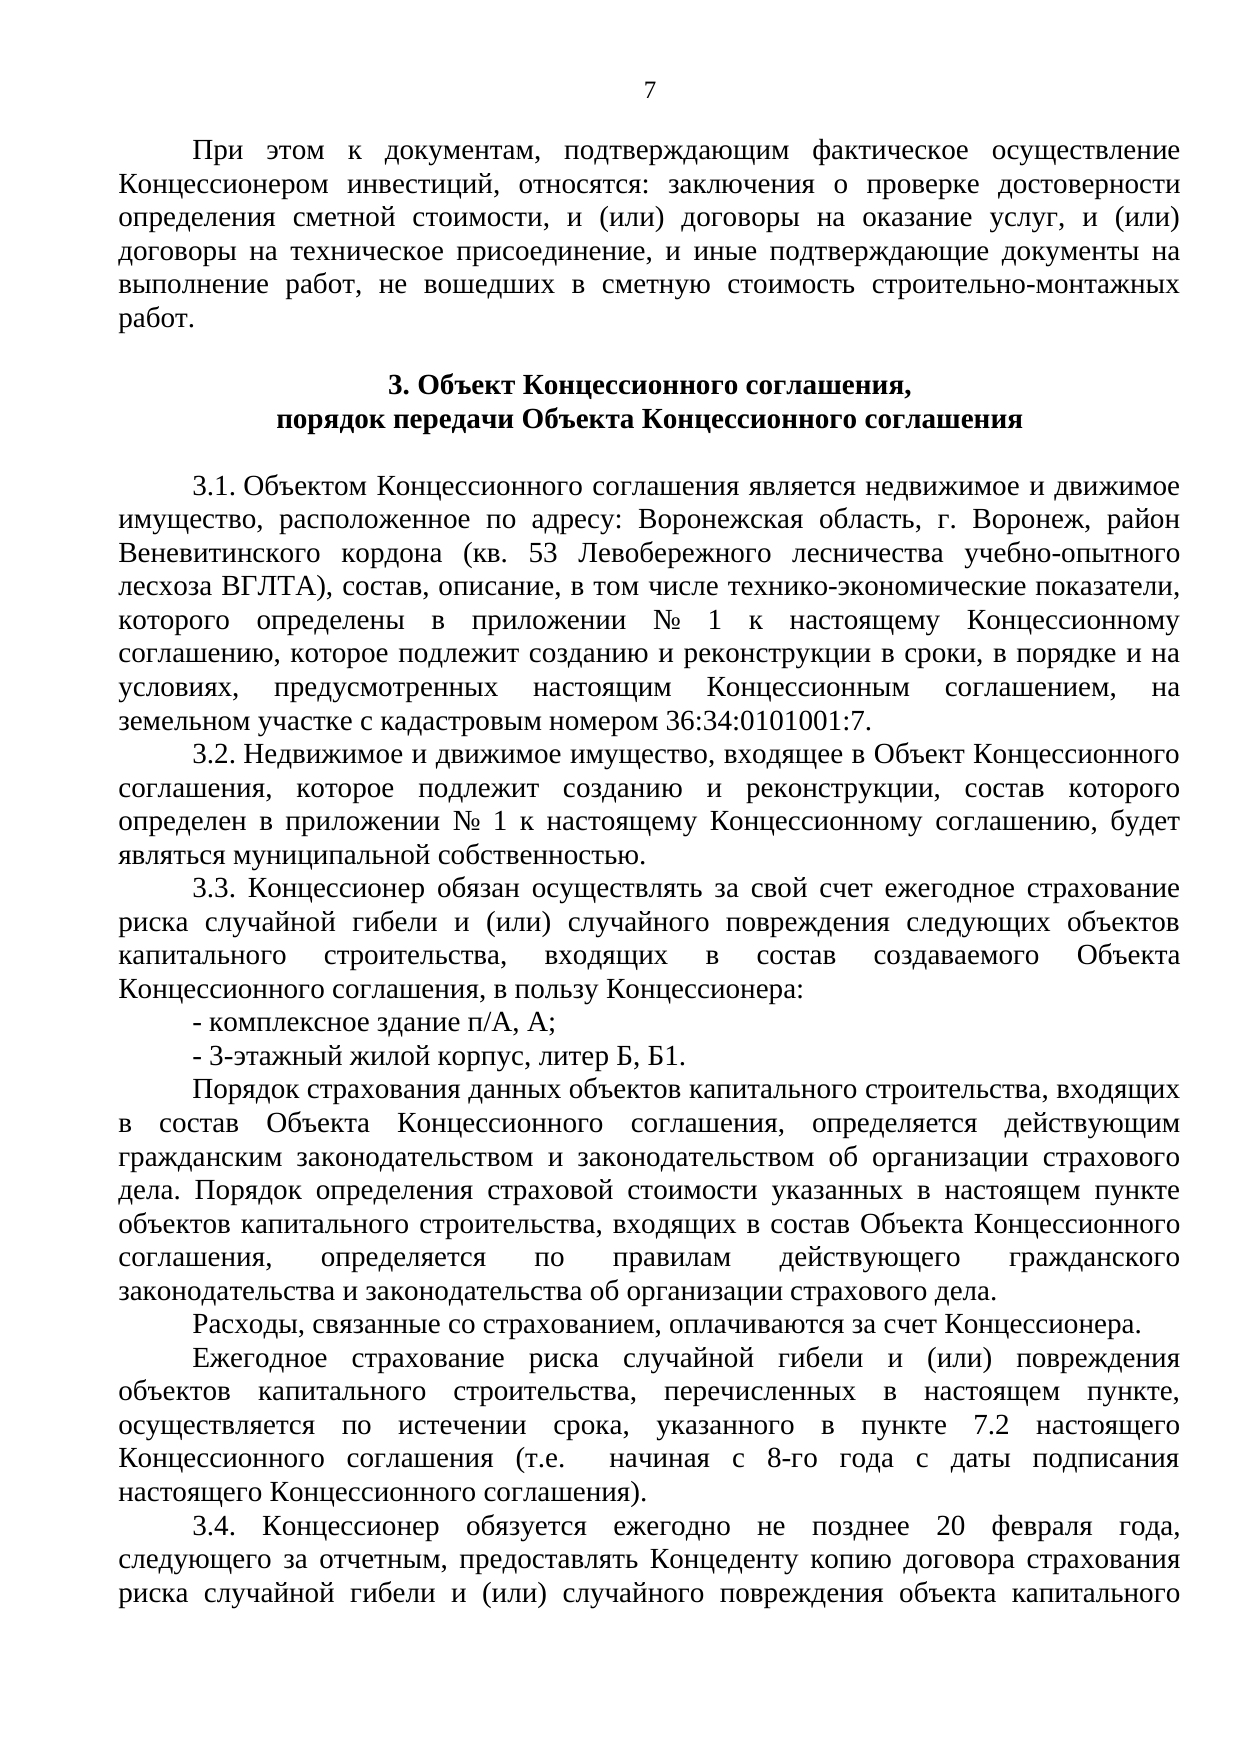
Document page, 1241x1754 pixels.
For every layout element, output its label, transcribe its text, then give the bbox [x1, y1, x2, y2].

text Расходы, связанные со страхованием, оплачиваются за счет Концессионера. [118, 1306, 1181, 1340]
text 3.3. Концессионер обязан осуществлять за свой счет ежегодное страхование риска случайной гибели и (или) случайного повреждения следующих объектов капитального строительства, входящих в состав создаваемого Объекта Концессионного соглашения, в пользу Концессионера: [118, 870, 1181, 1004]
text При этом к документам, подтверждающим фактическое осуществление Концессионером инвестиций, относятся: заключения о проверке достоверности определения сметной стоимости, и (или) договоры на оказание услуг, и (или) договоры на техническое присоединение, и иные подтверждающие документы на выполнение работ, не вошедших в сметную стоимость строительно-монтажных работ. [118, 132, 1181, 334]
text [118, 1508, 1181, 1608]
text Ежегодное страхование риска случайной гибели и (или) повреждения объектов капитального строительства, перечисленных в настоящем пункте, осуществляется по истечении срока, указанного в пункте 7.2 настоящего Концессионного соглашения (т.е. начиная с 8-го года с даты подписания настоящего Концессионного соглашения). [118, 1340, 1181, 1508]
text 3.1. Объектом Концессионного соглашения является недвижимое и движимое имущество, расположенное по адресу: Воронежская область, г. Воронеж, район Веневитинского кордона (кв. 53 Левобережного лесничества учебно-опытного лесхоза ВГЛТА), состав, описание, в том числе технико-экономические показатели, которого определены в приложении № 1 к настоящему Концессионному соглашению, которое подлежит созданию и реконструкции в сроки, в порядке и на условиях, предусмотренных настоящим Концессионным соглашением, на земельном участке с кадастровым номером 36:34:0101001:7. [118, 468, 1181, 736]
text - комплексное здание п/А, А; [118, 1004, 1181, 1038]
text порядок передачи Объекта Концессионного соглашения [118, 401, 1181, 434]
text 3.2. Недвижимое и движимое имущество, входящее в Объект Концессионного соглашения, которое подлежит созданию и реконструкции, состав которого определен в приложении № 1 к настоящему Концессионному соглашению, будет являться муниципальной собственностью. [118, 736, 1181, 870]
text - 3-этажный жилой корпус, литер Б, Б1. [118, 1038, 1181, 1072]
text Порядок страхования данных объектов капитального строительства, входящих в состав Объекта Концессионного соглашения, определяется действующим гражданским законодательством и законодательством об организации страхового дела. Порядок определения страховой стоимости указанных в настоящем пункте объектов капитального строительства, входящих в состав Объекта Концессионного соглашения, определяется по правилам действующего гражданского законодательства и законодательства об организации страхового дела. [118, 1072, 1181, 1306]
text 3. Объект Концессионного соглашения, [118, 367, 1181, 401]
